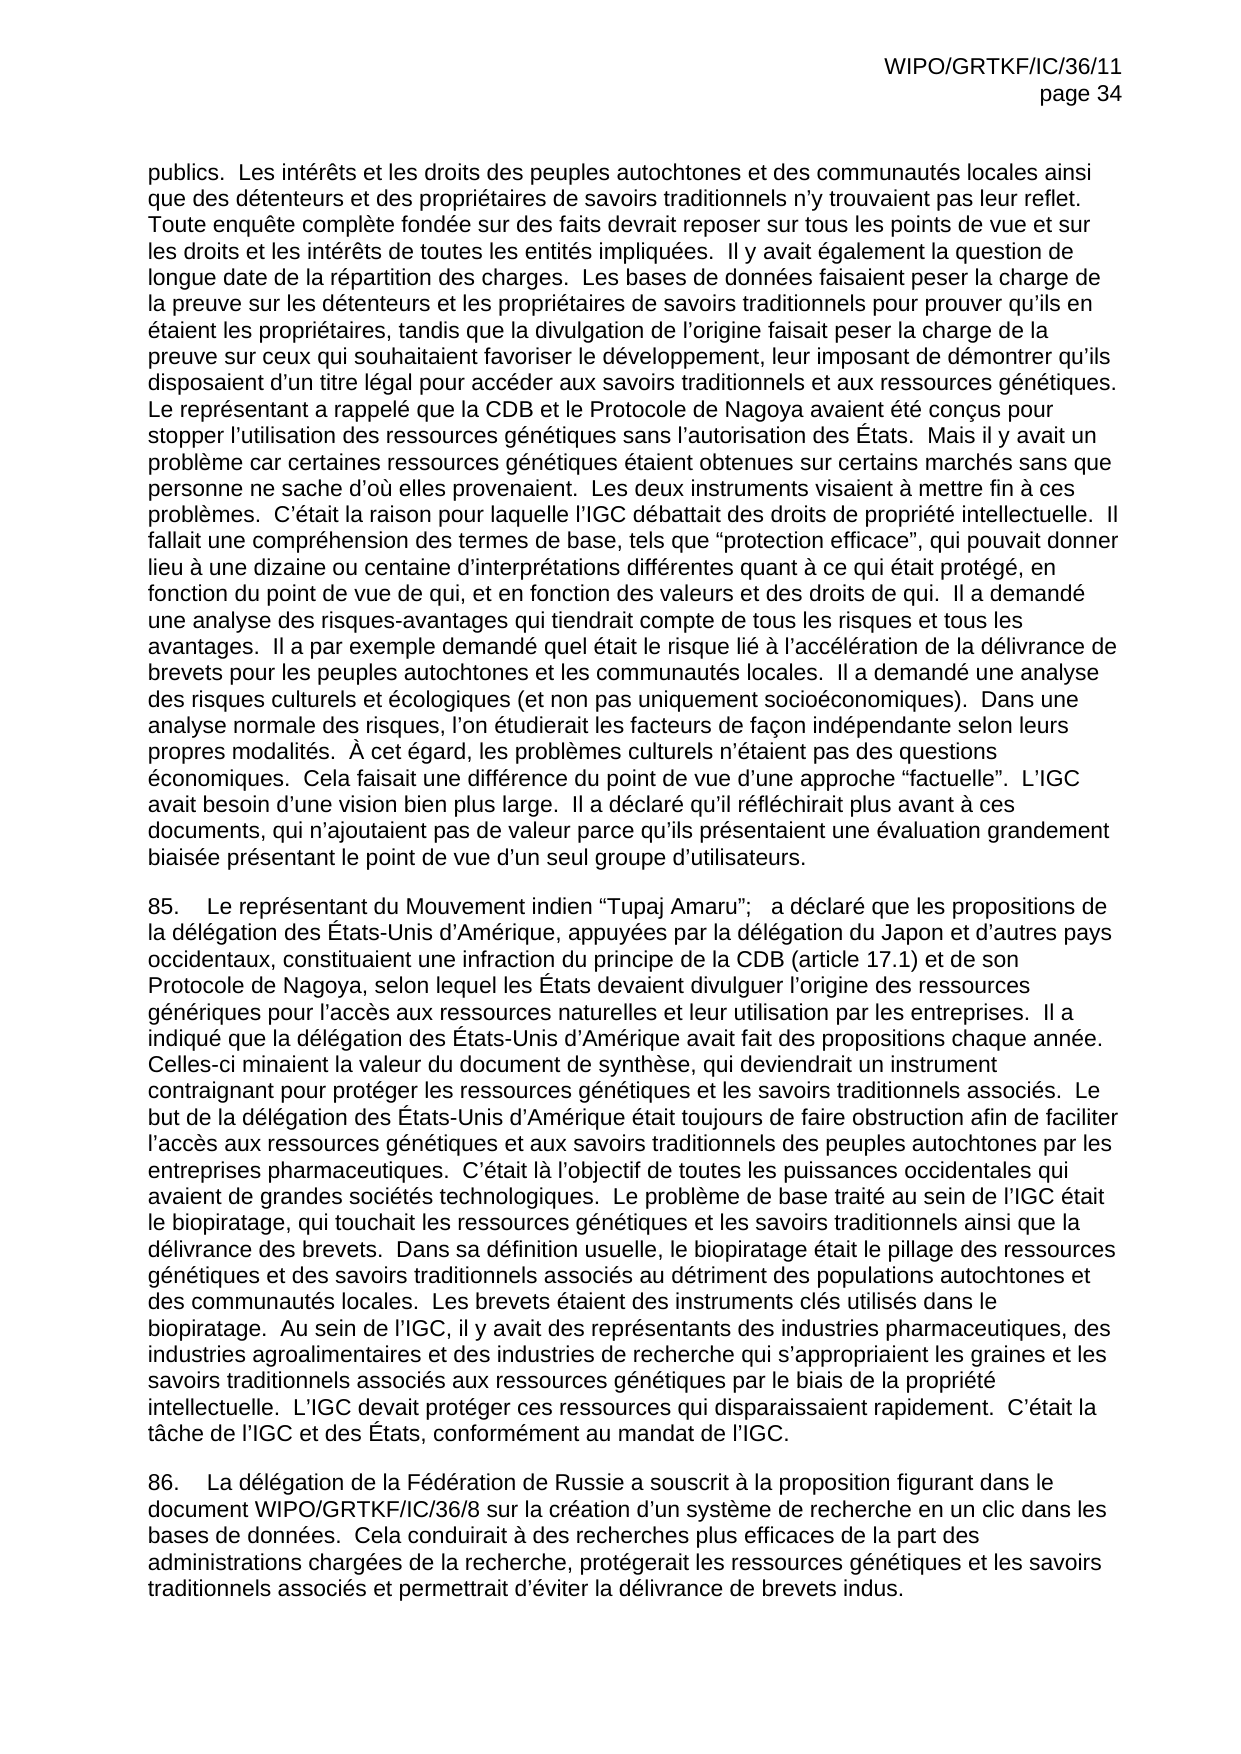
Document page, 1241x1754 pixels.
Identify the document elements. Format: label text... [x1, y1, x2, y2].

text Le représentant du Mouvement indien “Tupaj Amaru”; a déclaré que les propositions de la délégation des États-Unis d’Amérique, appuyées par la délégation du Japon et d’autres pays occidentaux, constituaient une infraction du principe de la CDB (article 17.1) et de son Protocole de Nagoya, selon lequel les États devaient divulguer l’origine des ressources génériques pour l’accès aux ressources naturelles et leur utilisation par les entreprises. Il a indiqué que la délégation des États-Unis d’Amérique avait fait des propositions chaque année. Celles-ci minaient la valeur du document de synthèse, qui deviendrait un instrument contraignant pour protéger les ressources génétiques et les savoirs traditionnels associés. Le but de la délégation des États-Unis d’Amérique était toujours de faire obstruction afin de faciliter l’accès aux ressources génétiques et aux savoirs traditionnels des peuples autochtones par les entreprises pharmaceutiques. C’était là l’objectif de toutes les puissances occidentales qui avaient de grandes sociétés technologiques. Le problème de base traité au sein de l’IGC était le biopiratage, qui touchait les ressources génétiques et les savoirs traditionnels ainsi que la délivrance des brevets. Dans sa définition usuelle, le biopiratage était le pillage des ressources génétiques et des savoirs traditionnels associés au détriment des populations autochtones et des communautés locales. Les brevets étaient des instruments clés utilisés dans le biopiratage. Au sein de l’IGC, il y avait des représentants des industries pharmaceutiques, des industries agroalimentaires et des industries de recherche qui s’appropriaient les graines et les savoirs traditionnels associés aux ressources génétiques par le biais de la propriété intellectuelle. L’IGC devait protéger ces ressources qui disparaissaient rapidement. C’était la tâche de l’IGC et des États, conformément au mandat de l’IGC. [148, 893, 1122, 1446]
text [148, 158, 1122, 870]
text La délégation de la Fédération de Russie a souscrit à la proposition figurant dans le document WIPO/GRTKF/IC/36/8 sur la création d’un système de recherche en un clic dans les bases de données. Cela conduirait à des recherches plus efficaces de la part des administrations chargées de la recherche, protégerait les ressources génétiques et les savoirs traditionnels associés et permettrait d’éviter la délivrance de brevets indus. [148, 1469, 1122, 1601]
